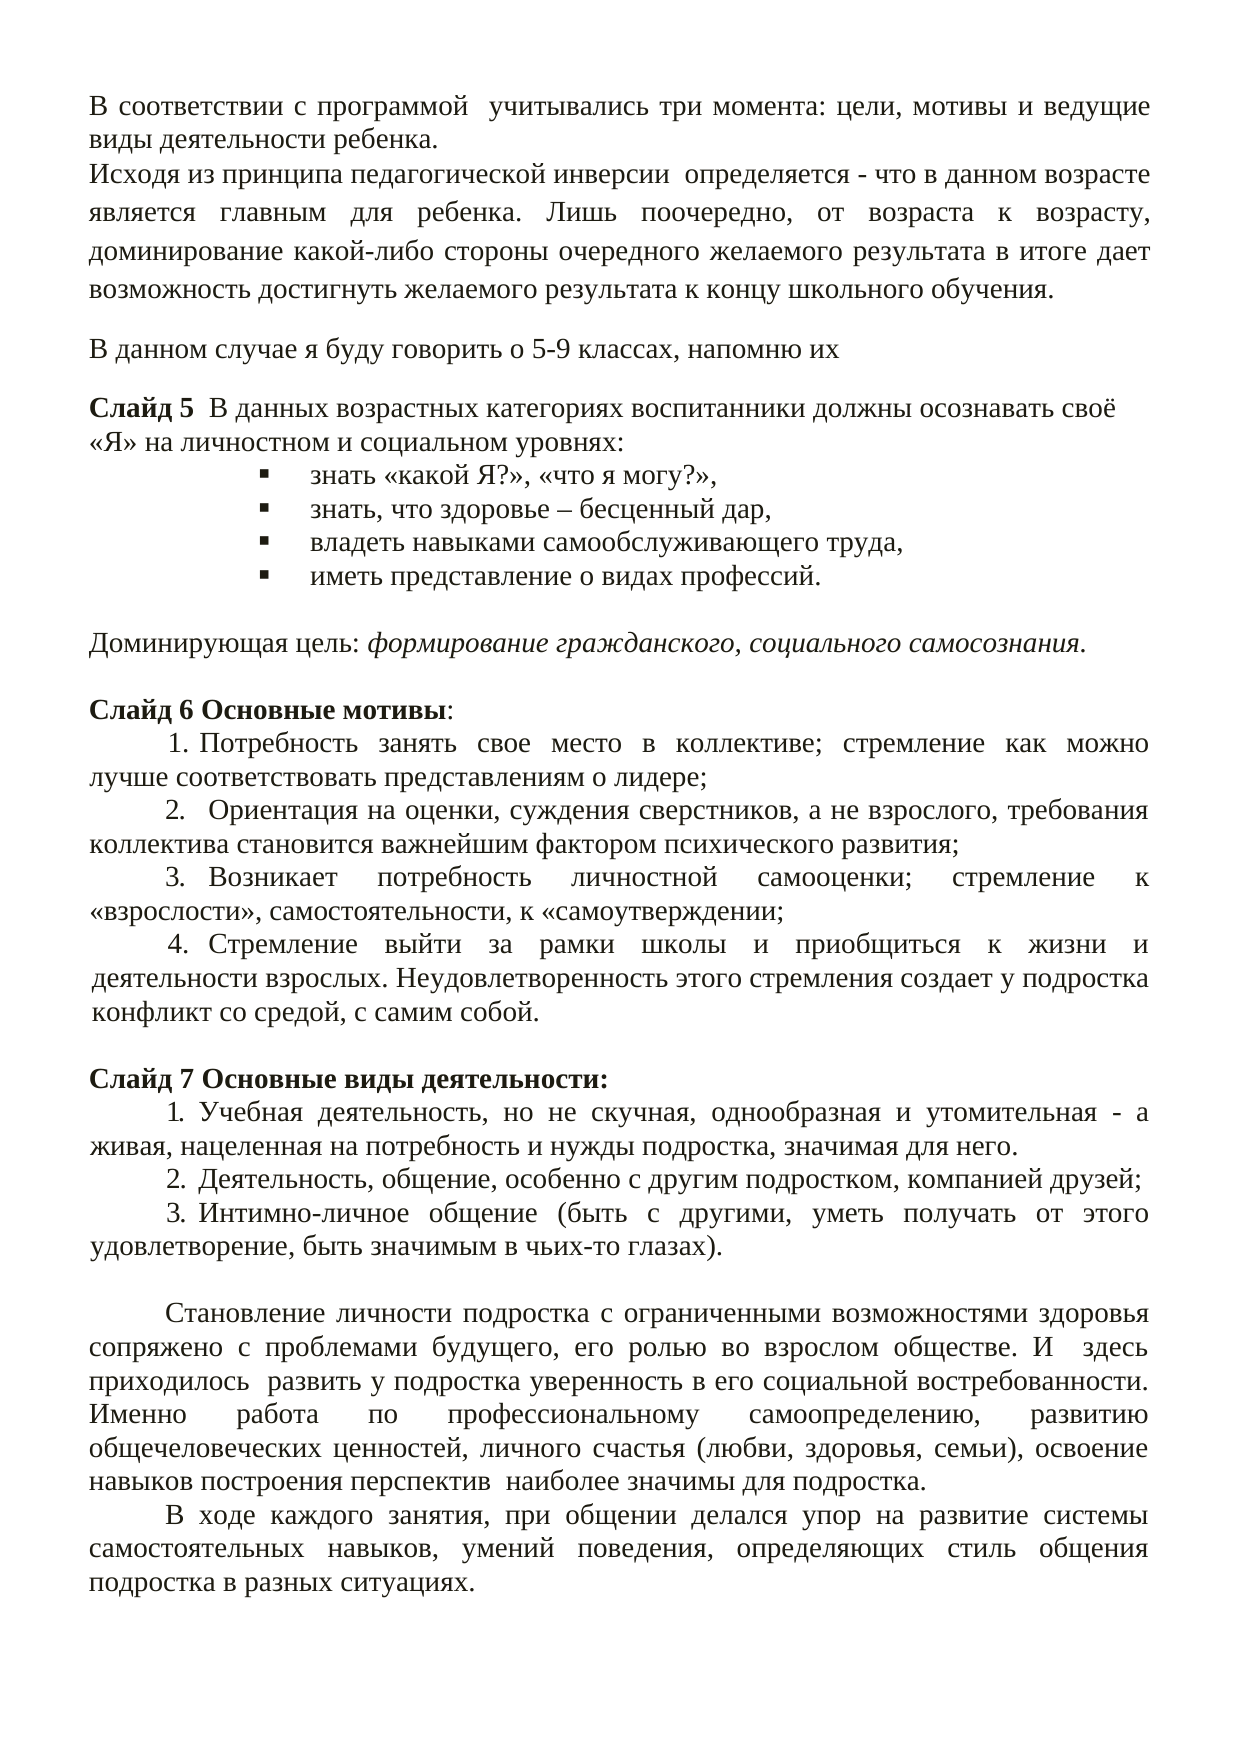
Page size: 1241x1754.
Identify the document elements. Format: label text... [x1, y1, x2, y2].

list Стремление выйти за рамки школы и приобщиться к жизни и деятельности взрослых. Неудовлетворенность этого стремления создает у подростка конфликт со средой, с самим собой. [92, 927, 1149, 1028]
text Исходя из принципа педагогической инверсии определяется - что в данном возрасте является главным для ребенка. Лишь поочередно, от возраста к возрасту, доминирование какой-либо стороны очередного желаемого результата в итоге дает возможность достигнуть желаемого результата к концу школьного обучения. [89, 156, 1152, 305]
text В ходе каждого занятия, при общении делался упор на развитие системы самостоятельных навыков, умений поведения, определяющих стиль общения подростка в разных ситуациях. [89, 1497, 1149, 1598]
text Слайд 7 Основные виды деятельности: [89, 1061, 1152, 1095]
text Доминирующая цель: формирование гражданского, социального самосознания. [89, 625, 1152, 659]
list знать, что здоровье – бесценный дар, [89, 491, 1152, 524]
list Потребность занять свое место в коллективе; стремление как можно лучше соответствовать представлениям о лидере; [89, 726, 1149, 793]
text Становление личности подростка с ограниченными возможностями здоровья сопряжено с проблемами будущего, его ролью во взрослом обществе. И здесь приходилось развить у подростка уверенность в его социальной востребованности. Именно работа по профессиональному самоопределению, развитию общечеловеческих ценностей, личного счастья (любви, здоровья, семьи), освоение навыков построения перспектив наиболее значимы для подростка. [89, 1296, 1149, 1497]
text Слайд 5 В данных возрастных категориях воспитанники должны осознавать своё «Я» на личностном и социальном уровнях: [89, 390, 1152, 457]
list Ориентация на оценки, суждения сверстников, а не взрослого, требования коллектива становится важнейшим фактором психического развития; [89, 793, 1149, 860]
text Слайд 6 Основные мотивы: [89, 692, 828, 726]
text В данном случае я буду говорить о 5-9 классах, напомню их [89, 331, 1152, 364]
list иметь представление о видах профессий. [89, 558, 1152, 592]
list владеть навыками самообслуживающего труда, [89, 524, 1152, 558]
list Возникает потребность личностной самооценки; стремление к «взрослости», самостоятельности, к «самоутверждении; [89, 860, 1150, 927]
list знать «какой Я?», «что я могу?», [89, 457, 1152, 491]
list Учебная деятельность, но не скучная, однообразная и утомительная - а живая, нацеленная на потребность и нужды подростка, значимая для него. [90, 1095, 1151, 1162]
list Деятельность, общение, особенно с другим подростком, компанией друзей; [90, 1162, 1151, 1196]
list Интимно-личное общение (быть с другими, уметь получать от этого удовлетворение, быть значимым в чьих-то глазах). [90, 1196, 1150, 1263]
text В соответствии с программой учитывались три момента: цели, мотивы и ведущие виды деятельности ребенка. [89, 89, 1152, 156]
